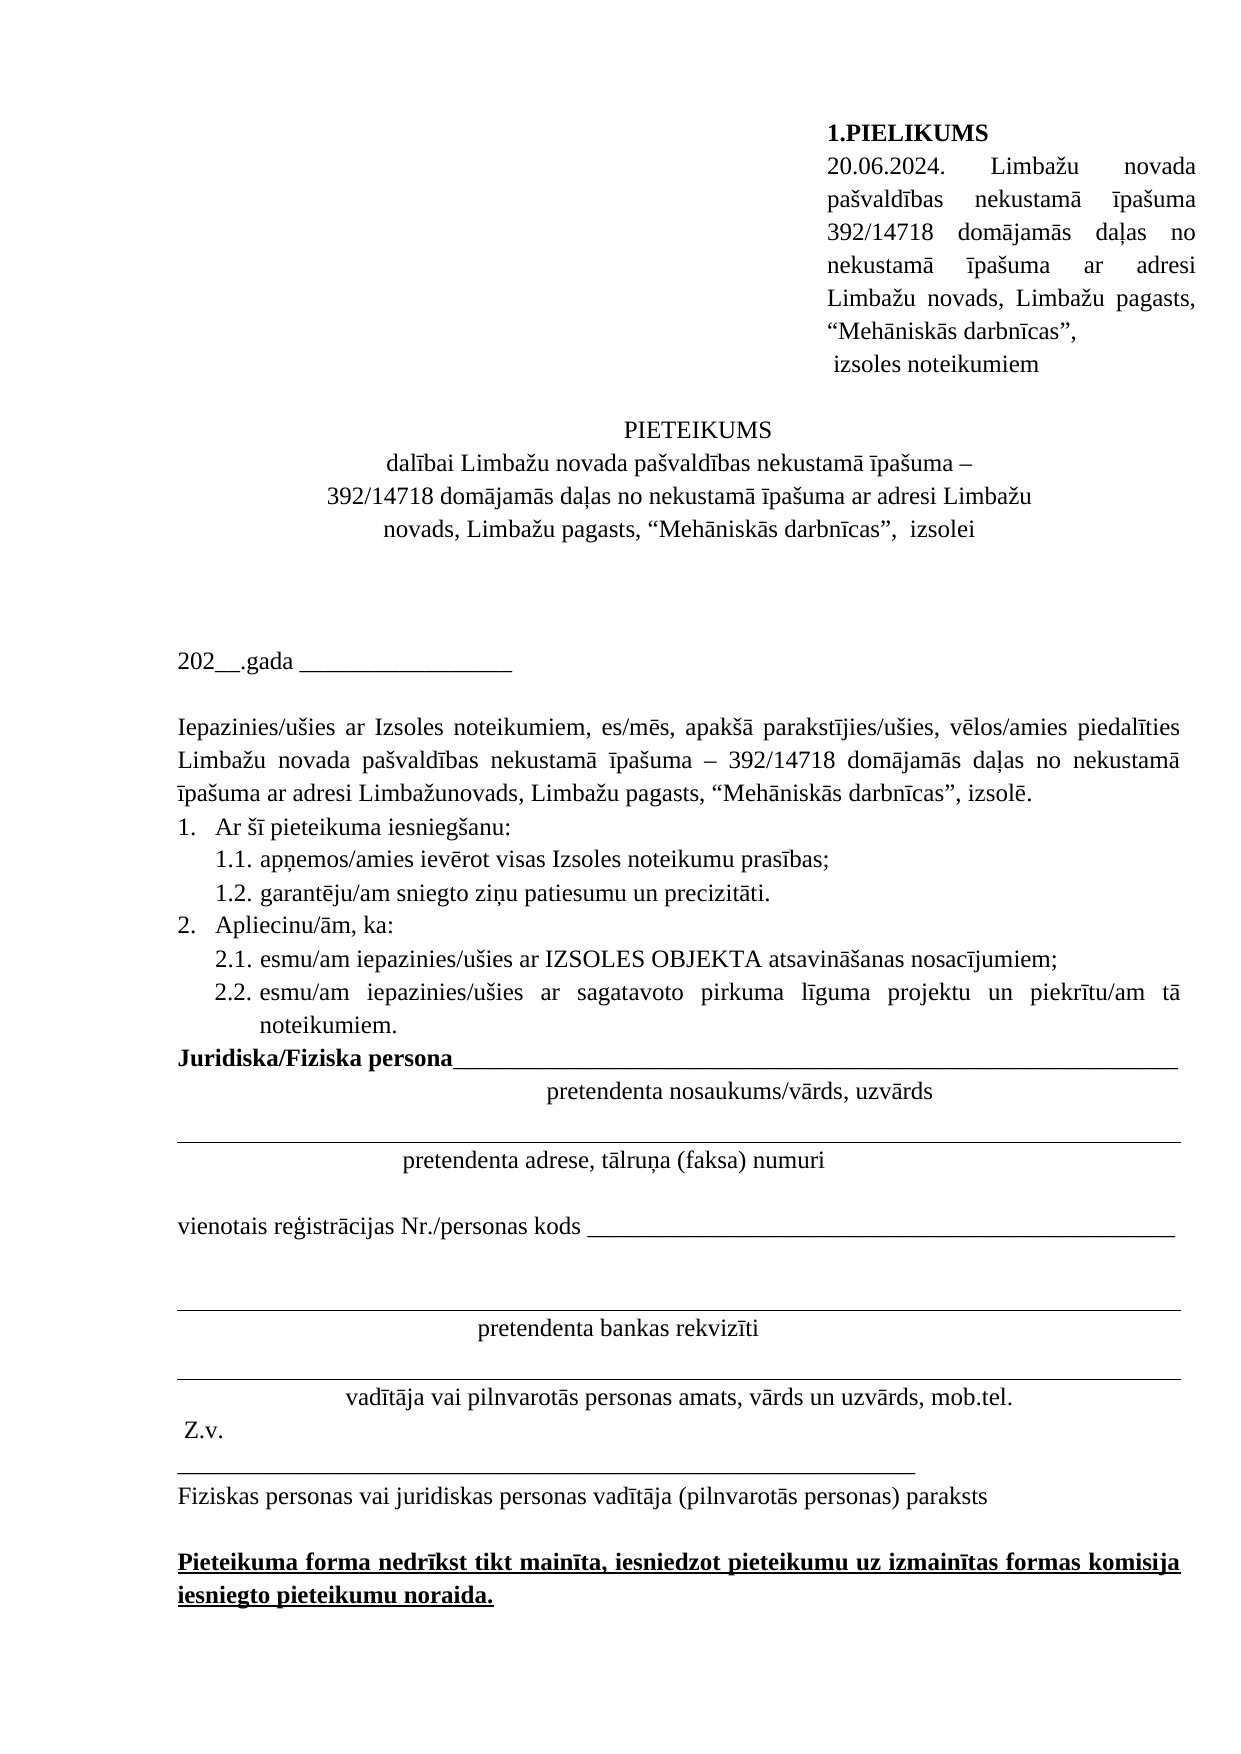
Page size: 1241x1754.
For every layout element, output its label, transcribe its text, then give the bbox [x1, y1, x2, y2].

text dalībai Limbažu novada pašvaldības nekustamā īpašuma – [177, 448, 1181, 477]
text 1.pielikums [827, 118, 1196, 147]
text Iepazinies/ušies ar Izsoles noteikumiem, es/mēs, apakšā parakstījies/ušies, vēlos/amies piedalīties Limbažu novada pašvaldības nekustamā īpašuma – 392/14718 domājamās daļas no nekustamā īpašuma ar adresi Limbažunovads, Limbažu pagasts, “Mehāniskās darbnīcas”, izsolē. [177, 712, 1181, 807]
list Ar šī pieteikuma iesniegšanu: [177, 812, 1181, 840]
text pretendenta adrese, tālruņa (faksa) numuri [177, 1143, 1181, 1174]
text 202__.gada _________________ [177, 646, 1181, 675]
list apņemos/amies ievērot visas Izsoles noteikumu prasības; [215, 844, 1181, 873]
text Fiziskas personas vai juridiskas personas vadītāja (pilnvarotās personas) paraksts [177, 1481, 1181, 1510]
list garantēju/am sniegto ziņu patiesumu un precizitāti. [215, 878, 1181, 906]
text vienotais reģistrācijas Nr./personas kods _______________________________________________ [177, 1211, 1181, 1240]
list esmu/am iepazinies/ušies ar sagatavoto pirkuma līguma projektu un piekrītu/am tā noteikumiem. [214, 977, 1181, 1038]
text 20.06.2024. Limbažu novada pašvaldības nekustamā īpašuma 392/14718 domājamās daļas no nekustamā īpašuma ar adresi Limbažu novads, Limbažu pagasts, “Mehāniskās darbnīcas”, [827, 151, 1196, 345]
list esmu/am iepazinies/ušies ar IZSOLES OBJEKTA atsavināšanas nosacījumiem; [215, 944, 1181, 972]
text Z.v. ___________________________________________________________ [177, 1415, 1181, 1477]
text pretendenta nosaukums/vārds, uzvārds [177, 1076, 1181, 1104]
text novads, Limbažu pagasts, “Mehāniskās darbnīcas”, izsolei [177, 514, 1181, 543]
text pretendenta bankas rekvizīti [177, 1311, 1181, 1342]
text 392/14718 domājamās daļas no nekustamā īpašuma ar adresi Limbažu [177, 481, 1181, 510]
list Apliecinu/ām, ka: [177, 911, 1181, 939]
text Pieteikuma forma nedrīkst tikt mainīta, iesniedzot pieteikumu uz izmainītas formas komisija iesniegto pieteikumu noraida. [177, 1573, 1181, 1609]
text izsoles noteikumiem [827, 349, 1196, 378]
text Pieteikuma forma nedrīkst tikt mainīta, iesniedzot pieteikumu uz izmainītas formas komisija iesniegto pieteikumu noraida. [177, 1547, 1181, 1572]
text vadītāja vai pilnvarotās personas amats, vārds un uzvārds, mob.tel. [177, 1380, 1181, 1411]
text Juridiska/Fiziska persona__________________________________________________________ [177, 1043, 1181, 1071]
text pieteikums [214, 415, 1181, 444]
